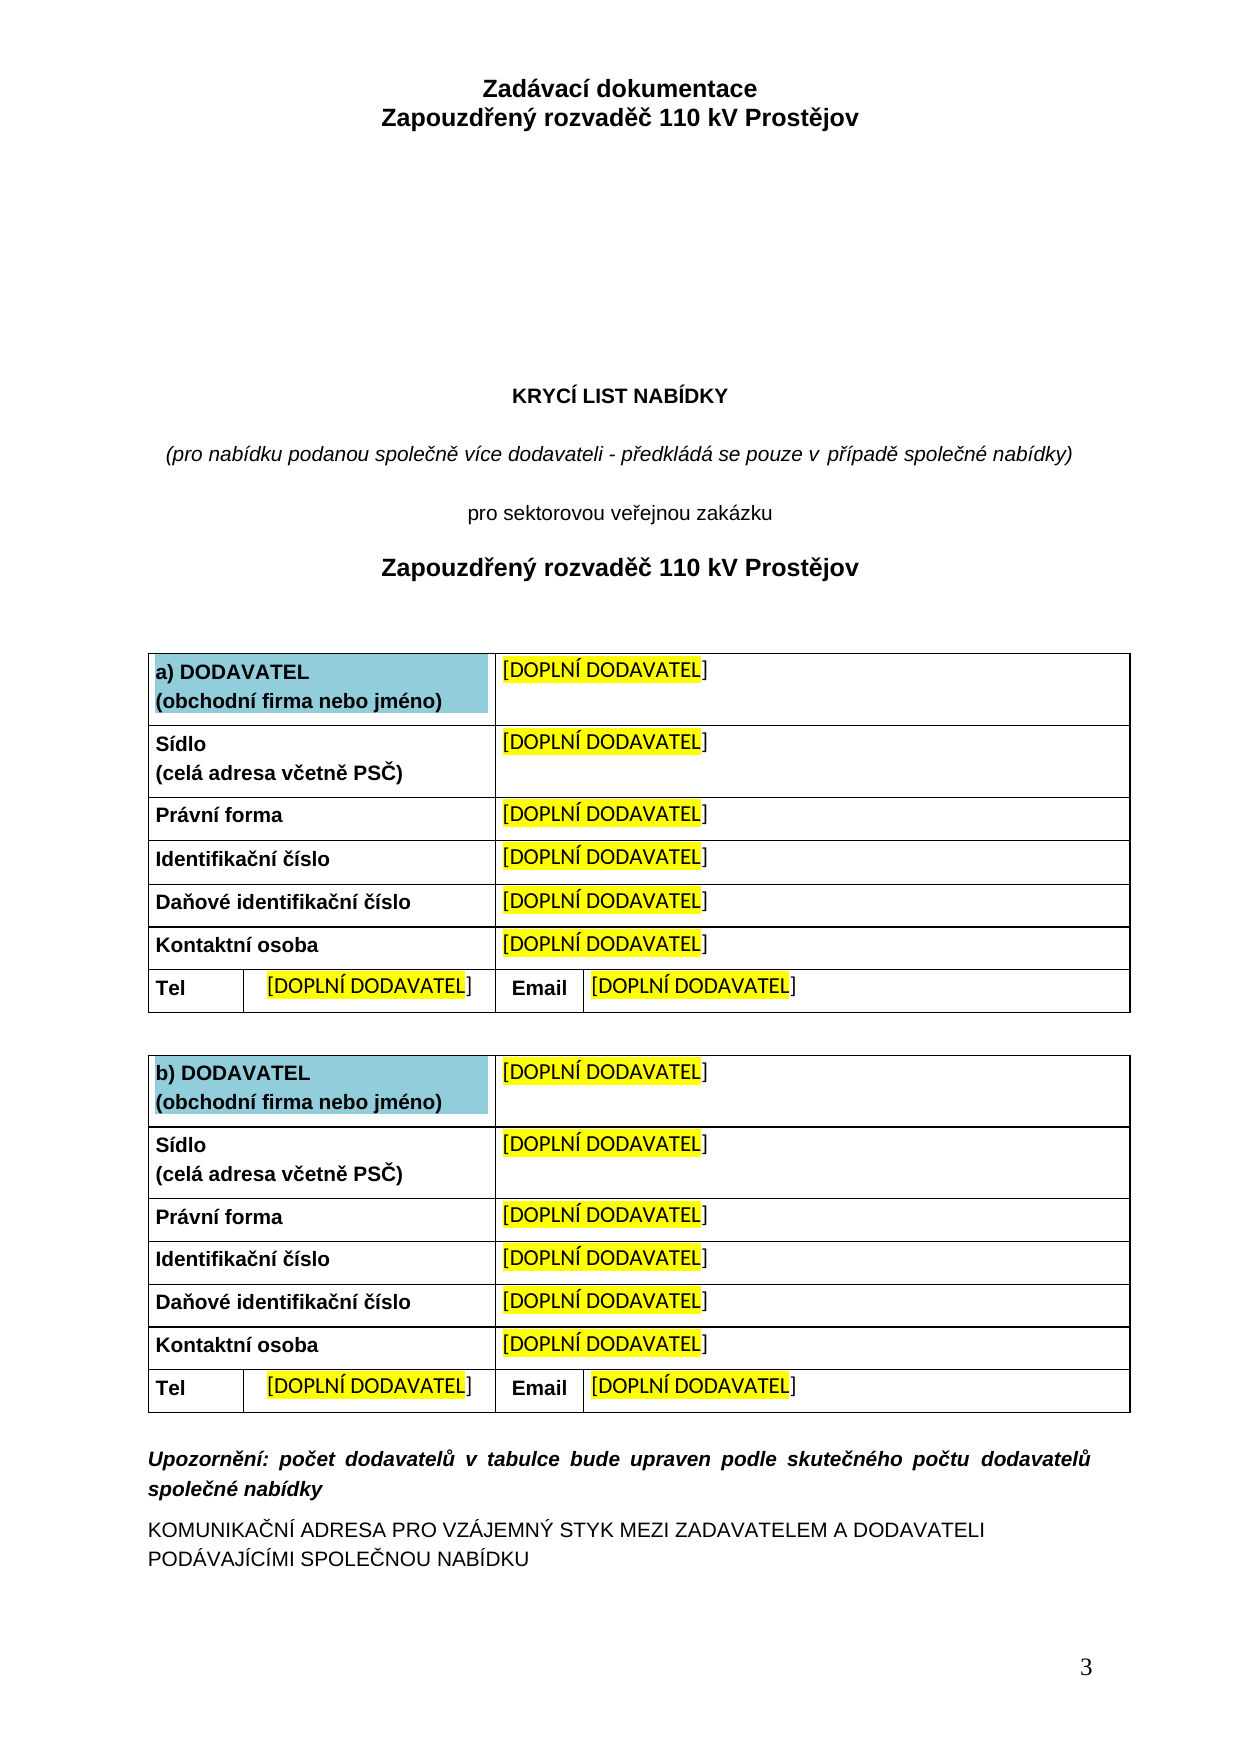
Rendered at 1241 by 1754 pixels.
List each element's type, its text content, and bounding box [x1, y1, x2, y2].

table_cell [DOPLNÍ DODAVATEL] [496, 1128, 1129, 1198]
table_cell Email [496, 970, 583, 1012]
table_cell Identifikační číslo [149, 1242, 495, 1284]
table_cell [DOPLNÍ DODAVATEL] [496, 798, 1129, 840]
text (pro nabídku podanou společně více dodavateli - předkládá se pouze v případě společné nabídky) [148, 437, 1093, 466]
table_cell Kontaktní osoba [149, 928, 495, 969]
text pro sektorovou veřejnou zakázku [148, 495, 1093, 524]
text Zapouzdřený rozvaděč 110 kV Prostějov [148, 553, 1093, 582]
table_cell [DOPLNÍ DODAVATEL] [244, 970, 495, 1012]
table_cell Daňové identifikační číslo [149, 885, 495, 926]
table_cell Právní forma [149, 1199, 495, 1241]
table_cell [DOPLNÍ DODAVATEL] [496, 726, 1129, 797]
table_cell [DOPLNÍ DODAVATEL] [496, 928, 1129, 969]
table_header b) DODAVATEL (obchodní firma nebo jméno) [149, 1056, 495, 1126]
table_cell [DOPLNÍ DODAVATEL] [584, 970, 1129, 1012]
table_cell Kontaktní osoba [149, 1328, 495, 1369]
table_cell Daňové identifikační číslo [149, 1285, 495, 1326]
table_cell Tel [149, 970, 243, 1012]
table_cell Sídlo (celá adresa včetně PSČ) [149, 1128, 495, 1198]
table_cell Email [496, 1370, 583, 1412]
text KOMUNIKAČNÍ ADRESA PRO VZÁJEMNÝ STYK MEZI ZADAVATELEM A DODAVATELI PODÁVAJÍCÍMI SPOLEČNOU NABÍDKU [148, 1513, 1093, 1571]
table_header [DOPLNÍ DODAVATEL] [496, 1056, 1129, 1126]
table_cell [DOPLNÍ DODAVATEL] [496, 1242, 1129, 1284]
table_cell [DOPLNÍ DODAVATEL] [244, 1370, 495, 1412]
table_cell [DOPLNÍ DODAVATEL] [496, 1199, 1129, 1241]
text Upozornění: počet dodavatelů v tabulce bude upraven podle skutečného počtu dodavatelů společné nabídky [148, 1442, 1093, 1500]
table_cell [DOPLNÍ DODAVATEL] [496, 1328, 1129, 1369]
table_cell [DOPLNÍ DODAVATEL] [496, 885, 1129, 926]
table_header [DOPLNÍ DODAVATEL] [496, 654, 1129, 725]
table_cell Právní forma [149, 798, 495, 840]
text KRYCÍ LIST NABÍDKY [148, 378, 1093, 408]
table_cell [DOPLNÍ DODAVATEL] [496, 1285, 1129, 1326]
table_header a) DODAVATEL (obchodní firma nebo jméno) [149, 654, 495, 725]
table_cell Identifikační číslo [149, 841, 495, 884]
table_cell Tel [149, 1370, 243, 1412]
table_cell [DOPLNÍ DODAVATEL] [496, 841, 1129, 884]
table_cell Sídlo (celá adresa včetně PSČ) [149, 726, 495, 797]
table_cell [DOPLNÍ DODAVATEL] [584, 1370, 1129, 1412]
